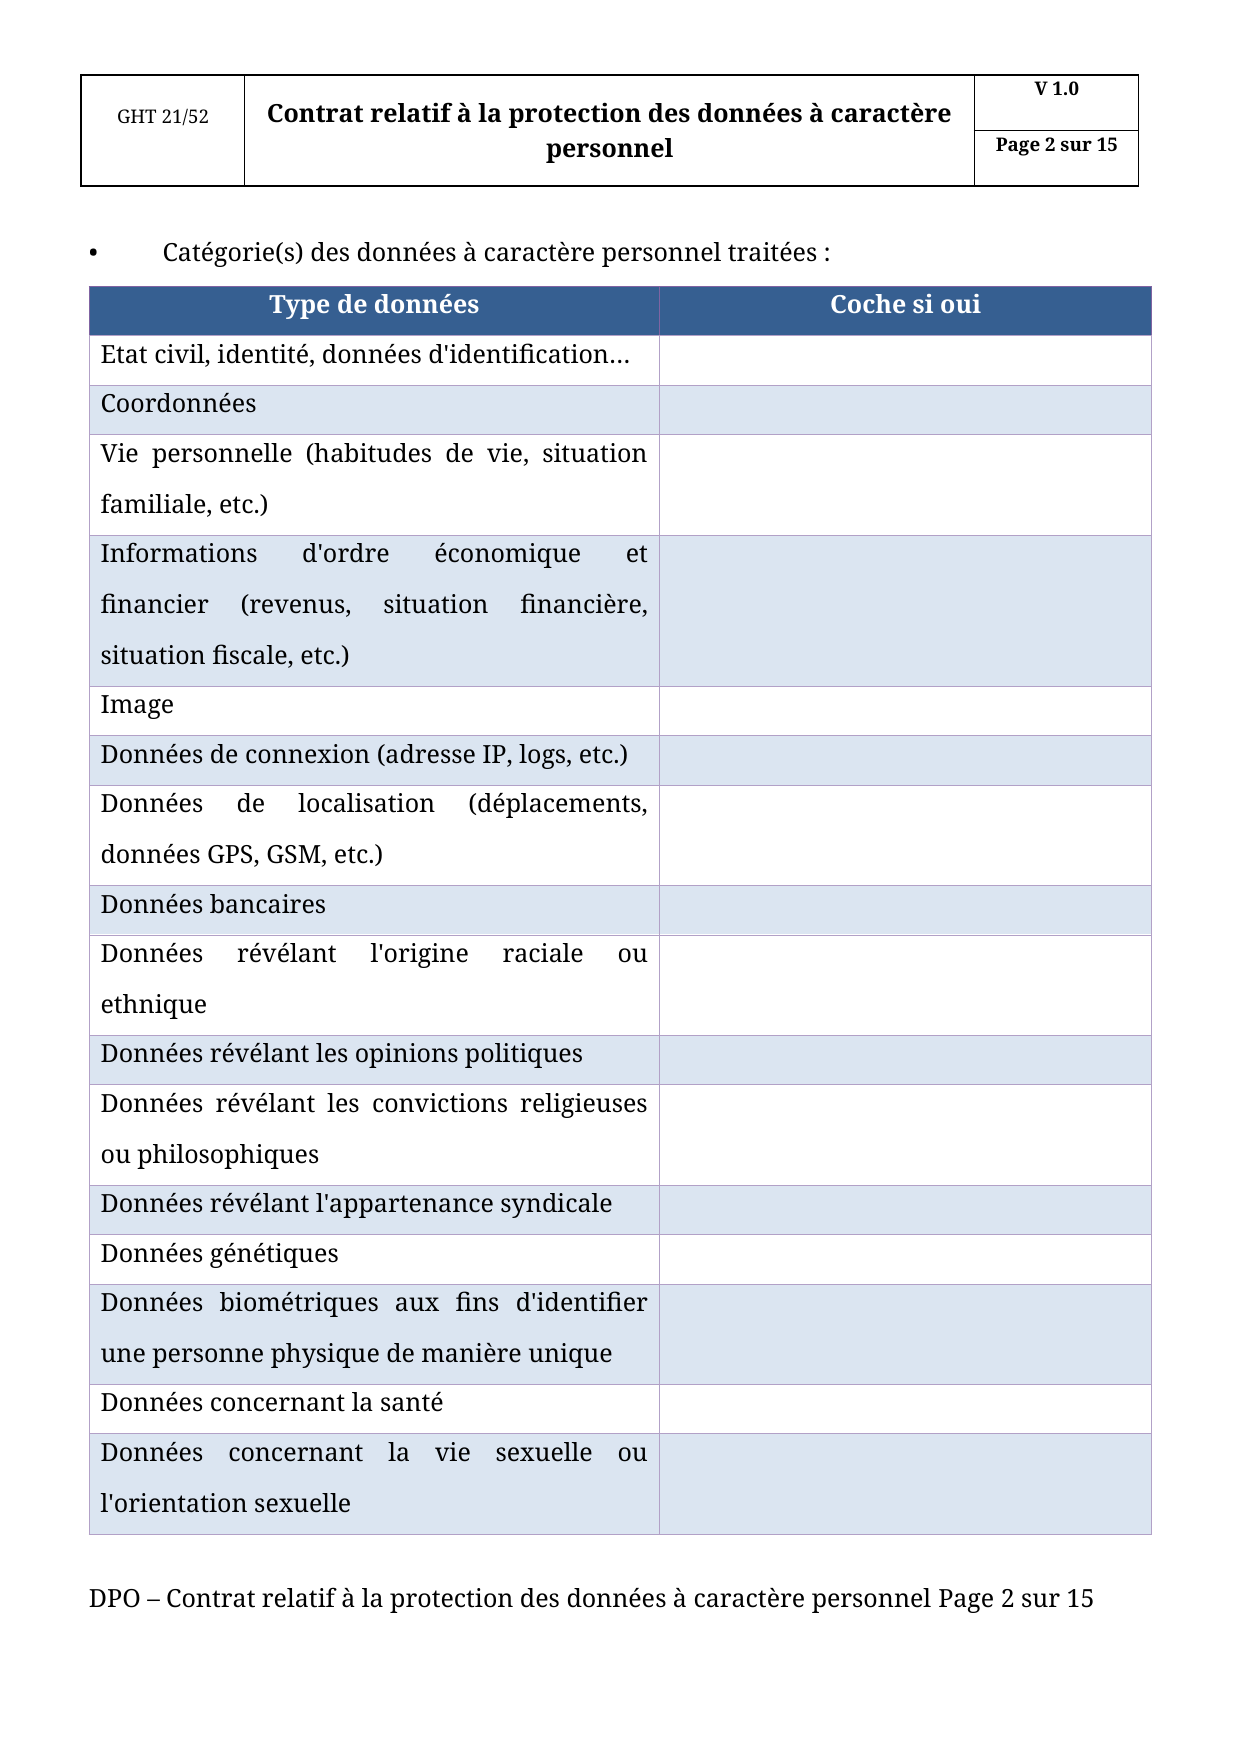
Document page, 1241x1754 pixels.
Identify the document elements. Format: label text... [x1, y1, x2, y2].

table_cell [660, 687, 1151, 735]
table_cell Données révélant l'appartenance syndicale [90, 1186, 659, 1234]
table_cell Données de connexion (adresse IP, logs, etc.) [90, 736, 659, 785]
table_cell Etat civil, identité, données d'identification… [90, 336, 659, 385]
table_cell Données révélant les convictions religieuses ou philosophiques [90, 1085, 659, 1185]
table_cell [660, 336, 1151, 385]
table_cell Données concernant la vie sexuelle ou l'orientation sexuelle [90, 1434, 659, 1534]
table_cell Données révélant l'origine raciale ou ethnique [90, 936, 659, 1035]
table_cell [660, 536, 1151, 686]
table_cell [660, 1036, 1151, 1084]
table_cell Données génétiques [90, 1235, 659, 1283]
table_cell [660, 1385, 1151, 1433]
table_header Type de données [90, 287, 659, 335]
table_cell Informations d'ordre économique et financier (revenus, situation financière, situation fiscale, etc.) [90, 536, 659, 686]
table_cell [660, 435, 1151, 534]
table_cell Données de localisation (déplacements, données GPS, GSM, etc.) [90, 786, 659, 885]
table_cell [660, 1434, 1151, 1534]
table_cell Données biométriques aux fins d'identifier une personne physique de manière unique [90, 1285, 659, 1384]
table_cell Image [90, 687, 659, 735]
table_cell Coordonnées [90, 386, 659, 434]
table_cell Données concernant la santé [90, 1385, 659, 1433]
table_cell [660, 386, 1151, 434]
table_cell [660, 1085, 1151, 1185]
table_cell [660, 736, 1151, 785]
table_cell [660, 936, 1151, 1035]
table_cell Vie personnelle (habitudes de vie, situation familiale, etc.) [90, 435, 659, 534]
table_cell [660, 886, 1151, 934]
table_cell Données révélant les opinions politiques [90, 1036, 659, 1084]
table_cell Données bancaires [90, 886, 659, 934]
table_cell [660, 1285, 1151, 1384]
table_cell [660, 1235, 1151, 1283]
table_cell [660, 1186, 1151, 1234]
table_header Coche si oui [660, 287, 1151, 335]
table_cell [660, 786, 1151, 885]
text • Catégorie(s) des données à caractère personnel traitées : [89, 235, 1152, 269]
